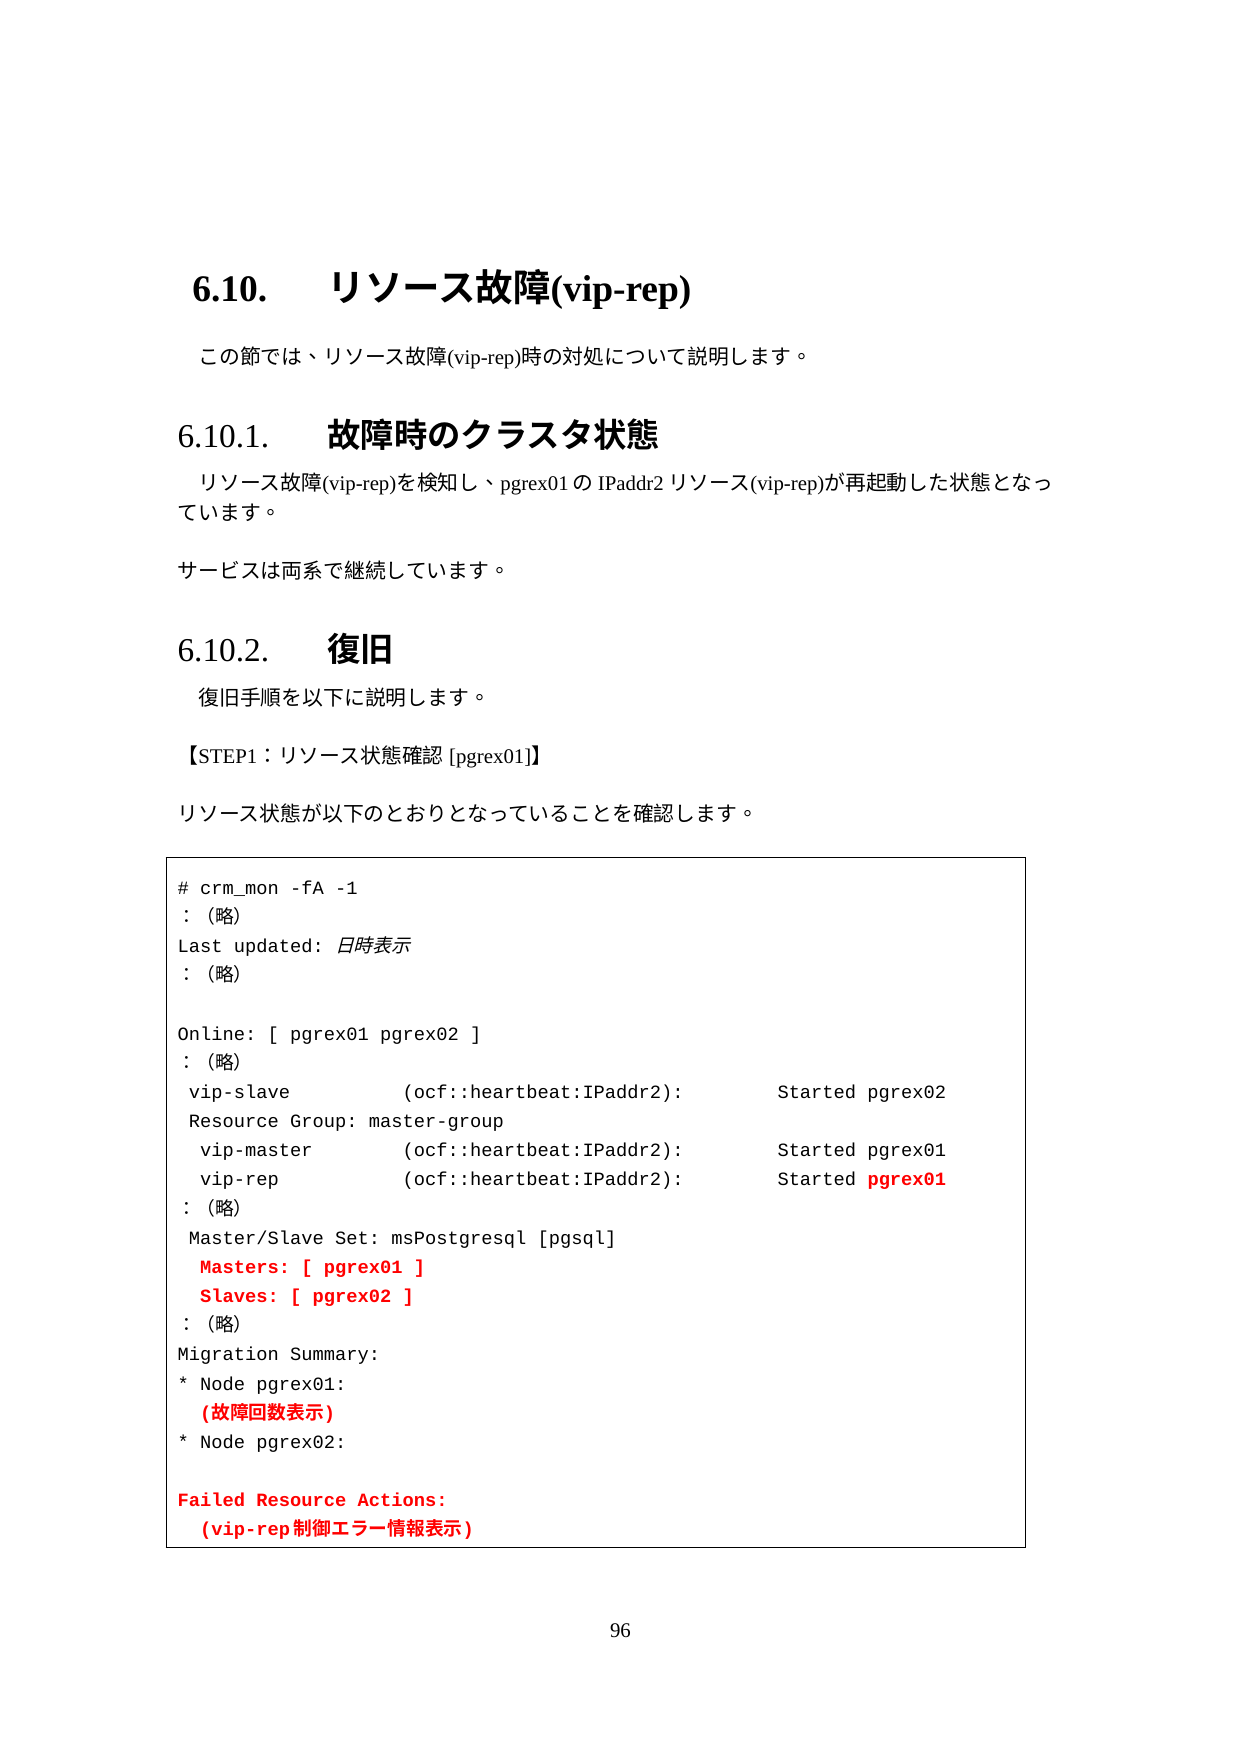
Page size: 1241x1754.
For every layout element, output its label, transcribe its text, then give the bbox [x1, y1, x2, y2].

text 復旧手順を以下に説明します。 [177, 682, 1054, 711]
text 【STEP1：リソース状態確認 [pgrex01]】 [177, 740, 1054, 769]
text リソース状態が以下のとおりとなっていることを確認します。 [177, 799, 1054, 828]
text サービスは両系で継続しています。 [177, 555, 1054, 584]
subtitle リソース故障(vip-rep) [192, 261, 1063, 312]
subtitle 復旧 [177, 626, 1063, 672]
table_header # crm_mon -fA -1 ：（略） Last updated: 日時表示 ：（略） Online: [ pgrex01 pgrex02 ] ：（略） vip-slave (ocf::heartbeat:IPaddr2): Started pgrex02 Resource Group: master-group vip-master (ocf::heartbeat:IPaddr2): Started pgrex01 vip-rep (ocf::heartbeat:IPaddr2): Started pgrex01 ：（略） Master/Slave Set: msPostgresql [pgsql] Masters: [ pgrex01 ] Slaves: [ pgrex02 ] ：（略） Migration Summary: * Node pgrex01: (故障回数表示) * Node pgrex02: Failed Resource Actions: (vip-rep制御エラー情報表示) [167, 858, 1025, 1547]
text この節では、リソース故障(vip-rep)時の対処について説明します。 [177, 341, 1054, 370]
subtitle 故障時のクラスタ状態 [177, 412, 1063, 457]
text リソース故障(vip-rep)を検知し、pgrex01のIPaddr2リソース(vip-rep)が再起動した状態となっています。 [177, 468, 1054, 526]
